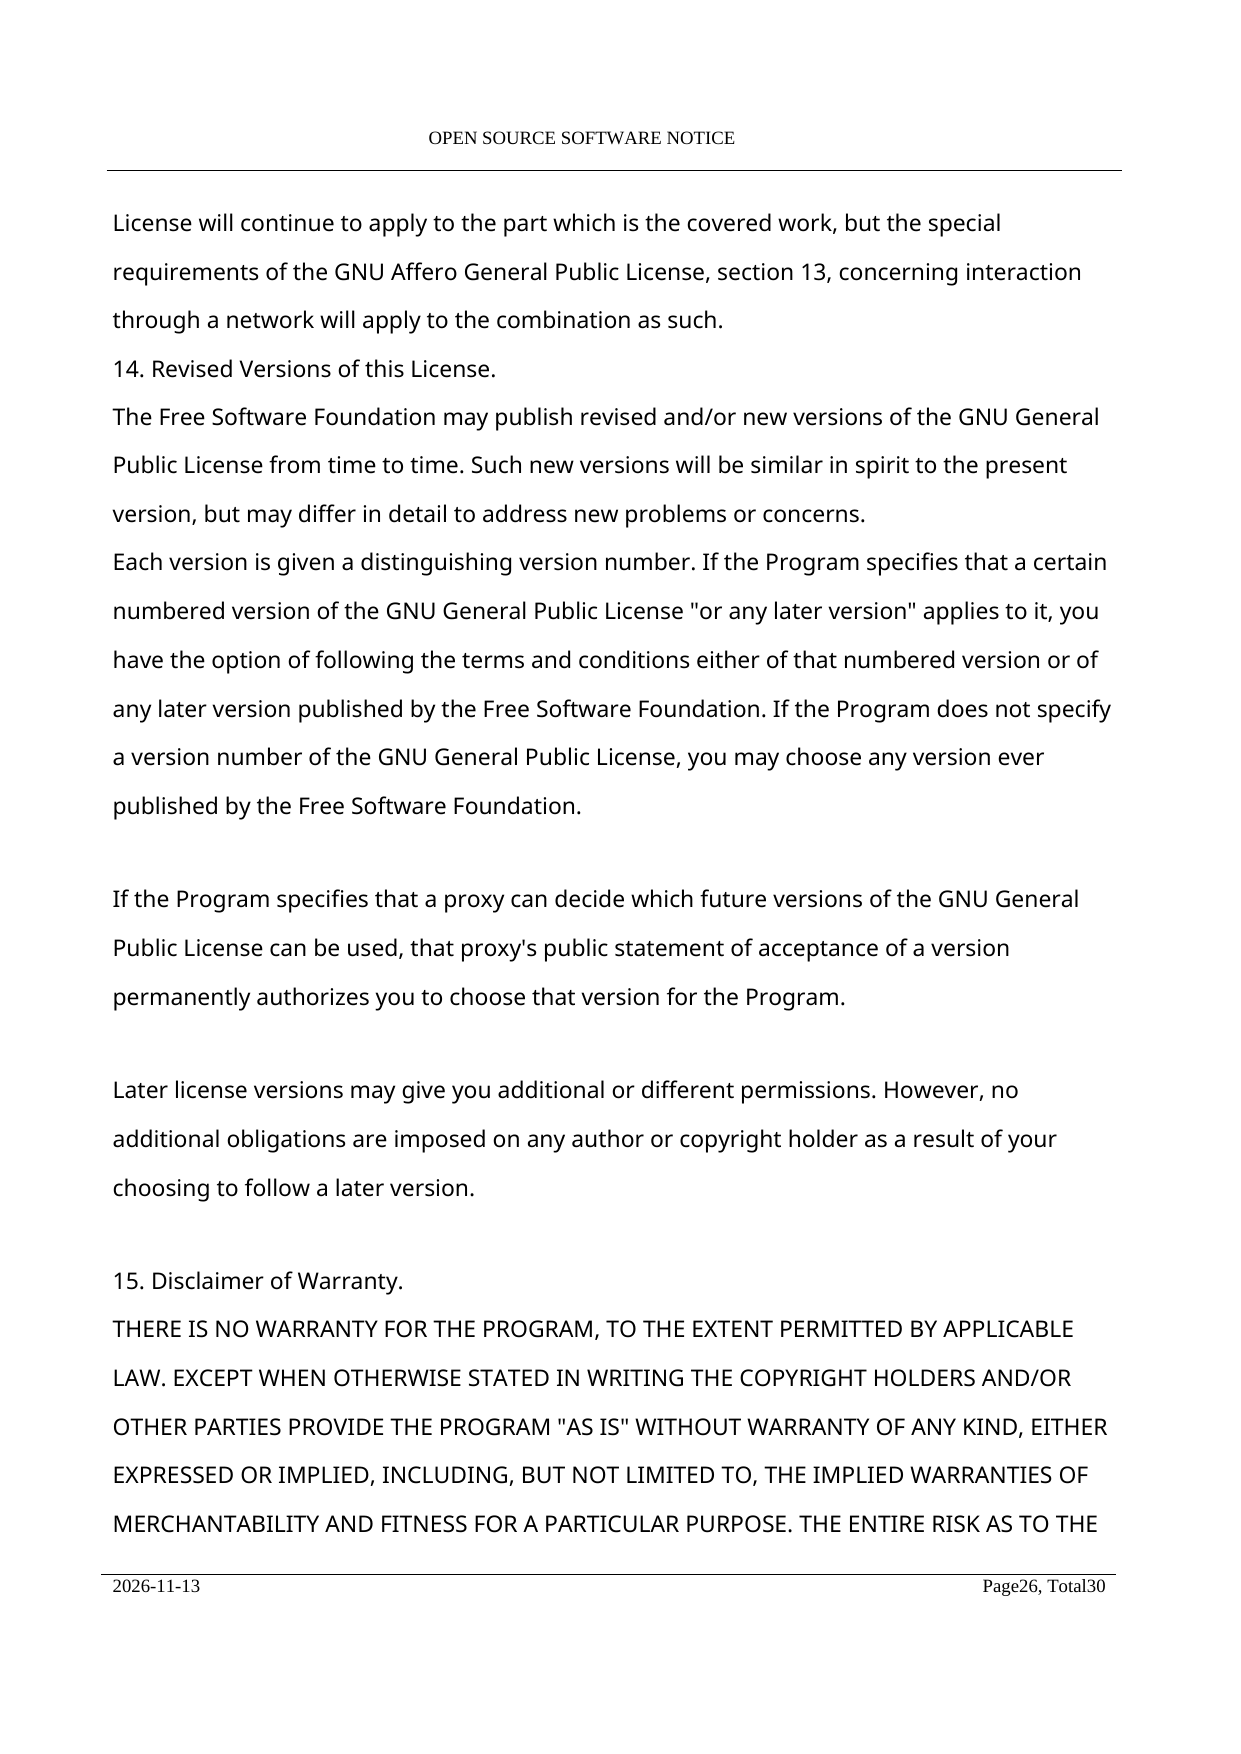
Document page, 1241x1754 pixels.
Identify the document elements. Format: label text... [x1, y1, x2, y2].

text Later license versions may give you additional or different permissions. However, no additional obligations are imposed on any author or copyright holder as a result of your choosing to follow a later version. [112, 1073, 1128, 1203]
text The Free Software Foundation may publish revised and/or new versions of the GNU General Public License from time to time. Such new versions will be similar in spirit to the present version, but may differ in detail to address new problems or concerns. [112, 400, 1128, 530]
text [112, 1312, 1128, 1540]
text 15. Disclaimer of Warranty. [112, 1264, 1128, 1297]
text 14. Revised Versions of this License. [112, 352, 1128, 384]
text If the Program specifies that a proxy can decide which future versions of the GNU General Public License can be used, that proxy's public statement of acceptance of a version permanently authorizes you to choose that version for the Program. [112, 883, 1128, 1013]
text Each version is given a distinguishing version number. If the Program specifies that a certain numbered version of the GNU General Public License "or any later version" applies to it, you have the option of following the terms and conditions either of that numbered version or of any later version published by the Free Software Foundation. If the Program does not specify a version number of the GNU General Public License, you may choose any version ever published by the Free Software Foundation. [112, 546, 1128, 822]
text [112, 206, 1128, 336]
